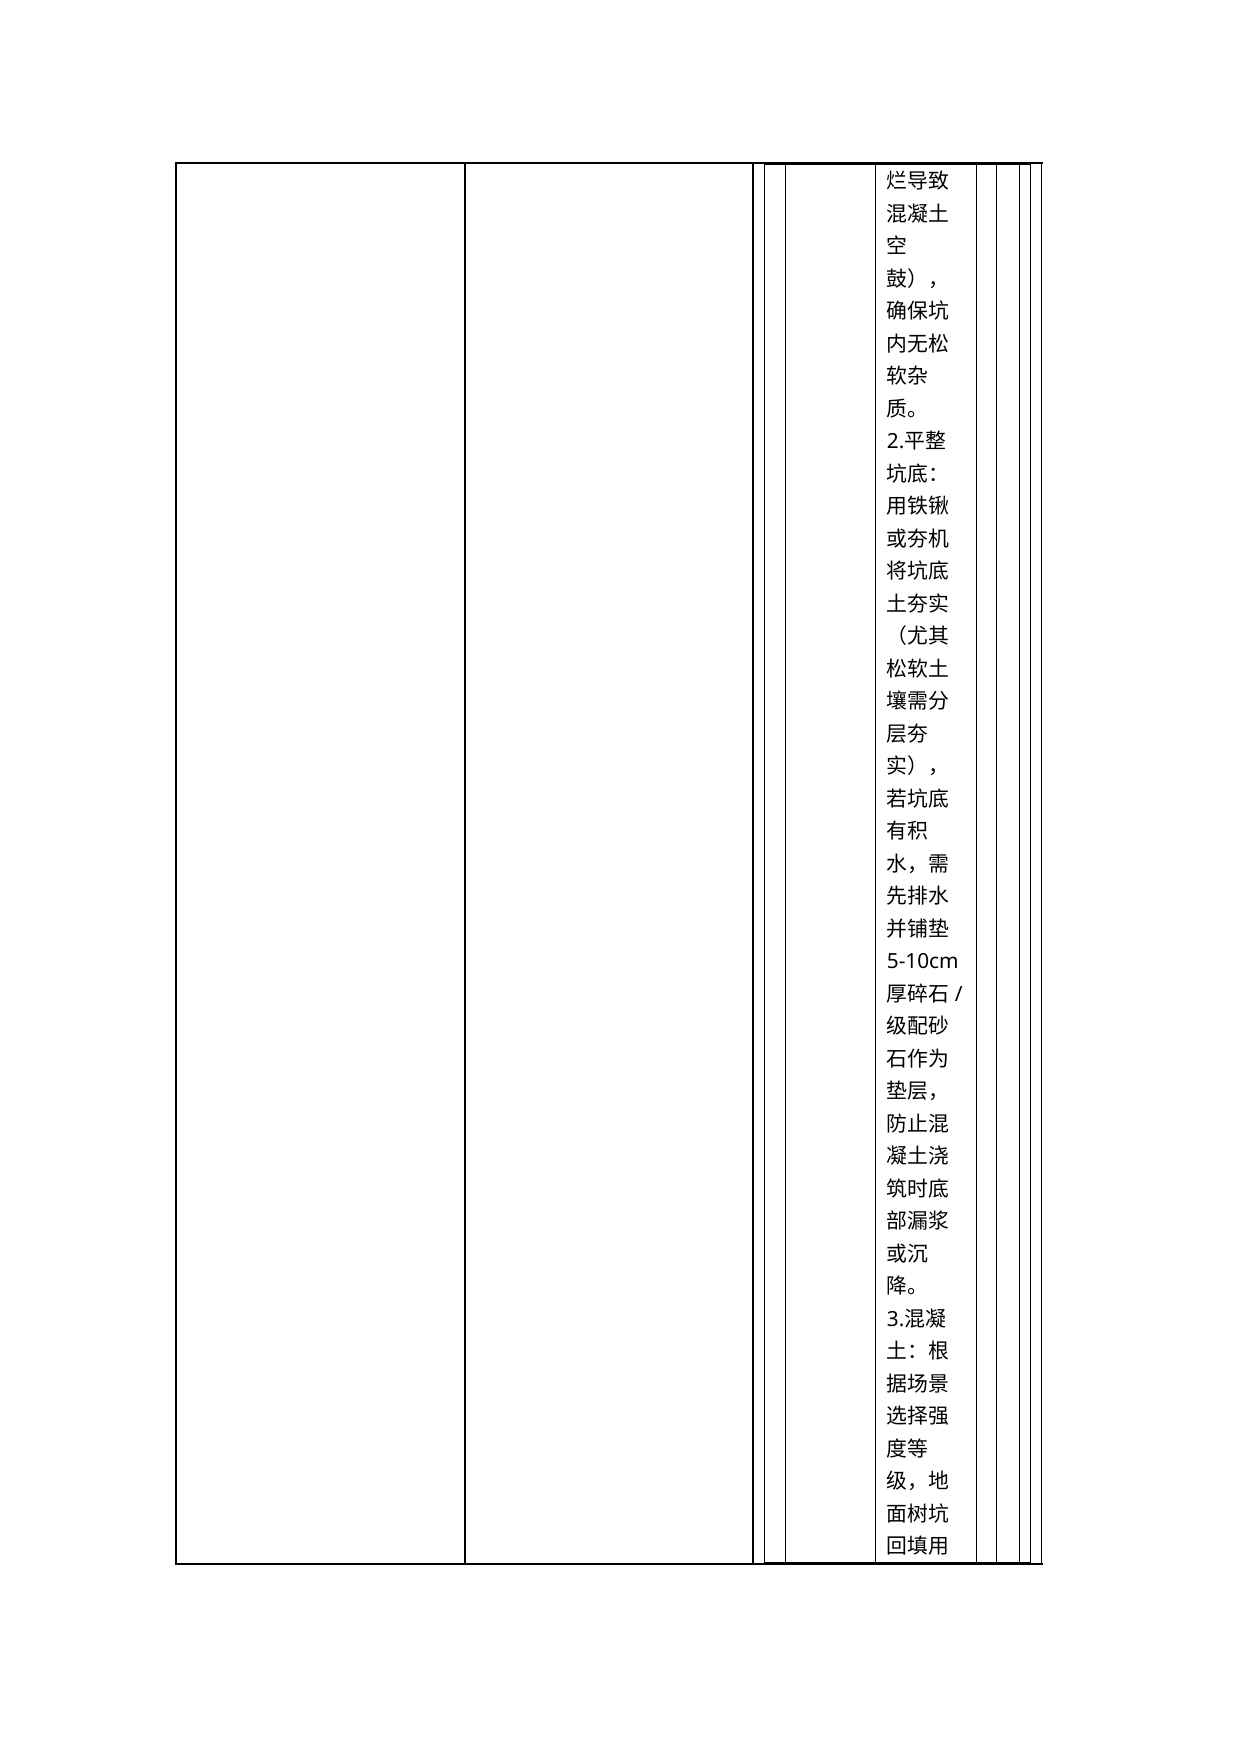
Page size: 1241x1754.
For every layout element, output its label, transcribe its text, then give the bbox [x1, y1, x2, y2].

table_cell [977, 165, 996, 1562]
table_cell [1031, 164, 1041, 1563]
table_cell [997, 165, 1019, 1562]
table_cell 1 [177, 164, 464, 1563]
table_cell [876, 165, 976, 1562]
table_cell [754, 164, 764, 1563]
table_cell [466, 164, 752, 1563]
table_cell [1020, 165, 1030, 1562]
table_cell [786, 165, 875, 1562]
